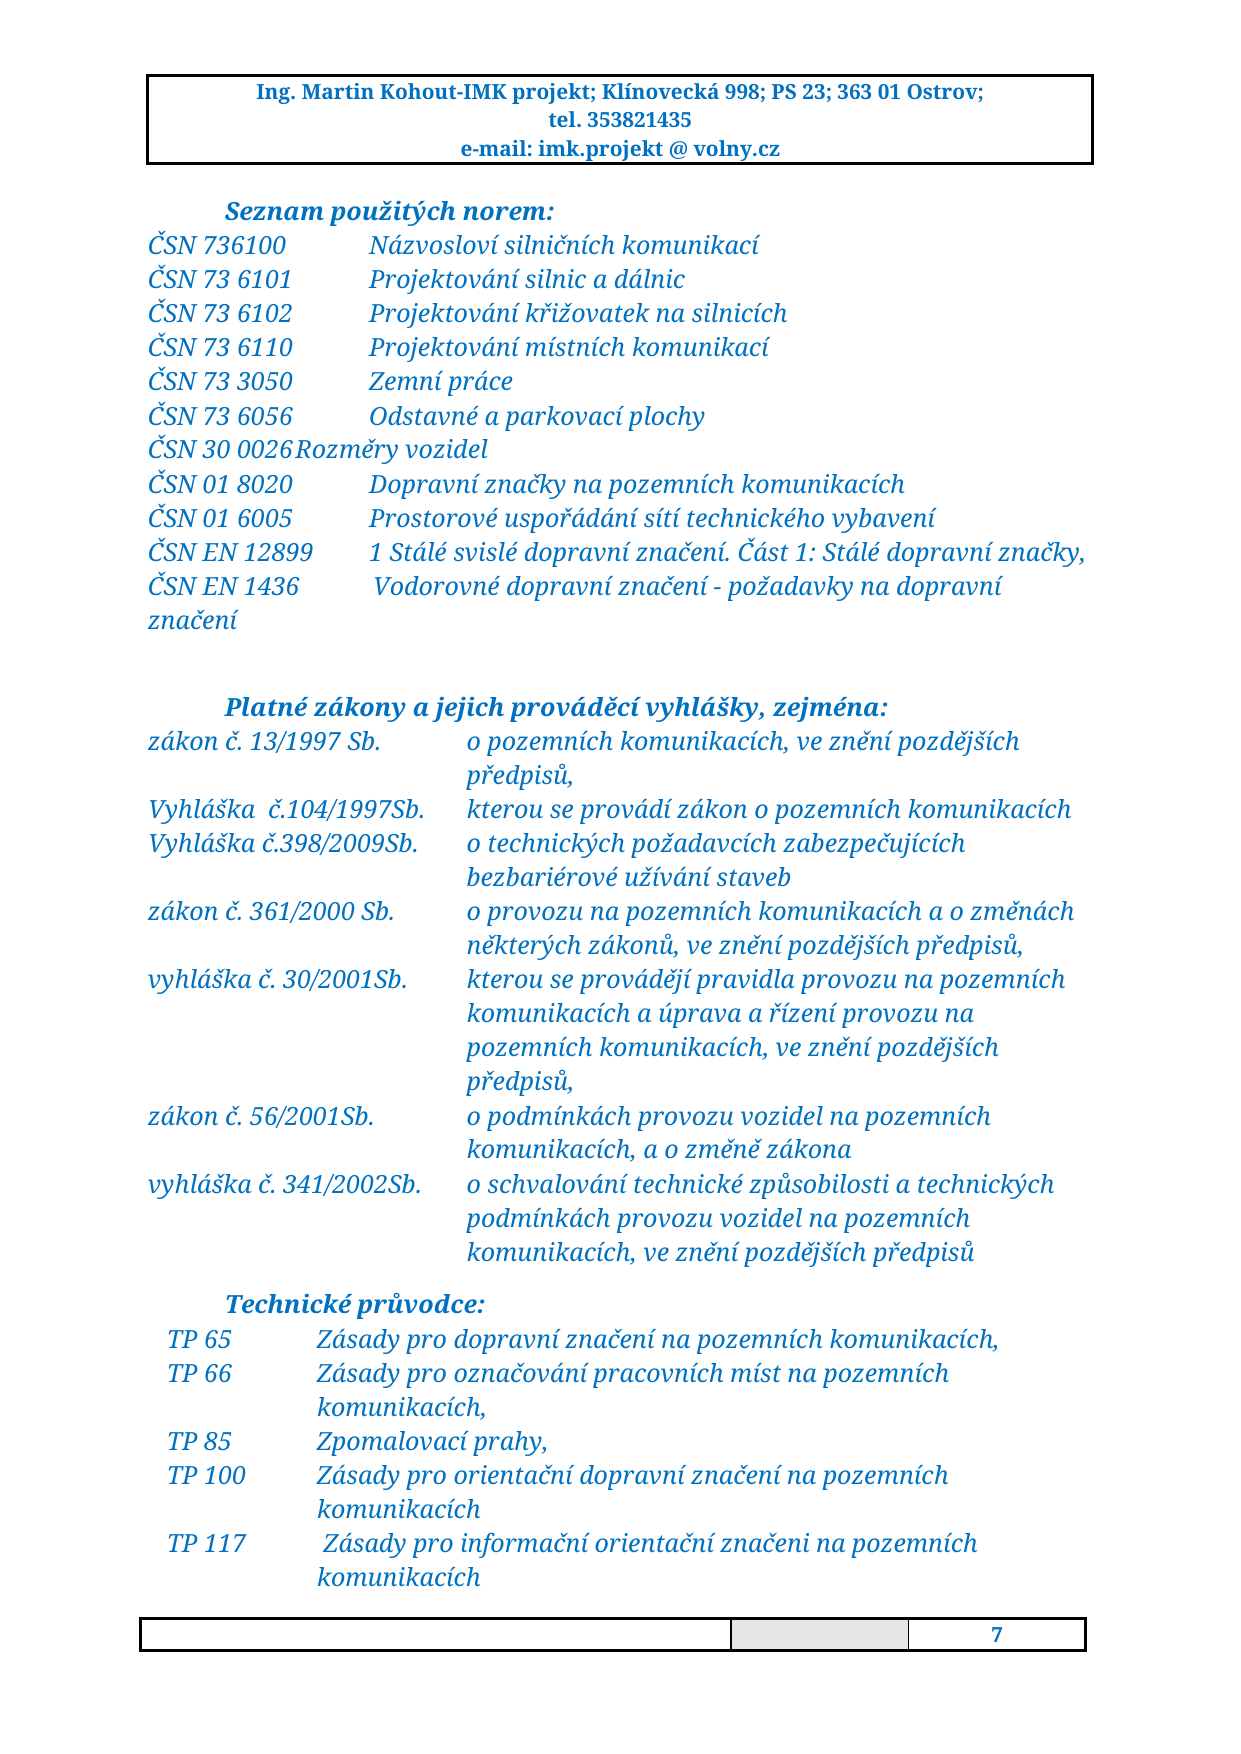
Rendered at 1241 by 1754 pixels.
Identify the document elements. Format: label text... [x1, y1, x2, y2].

text Vyhláška č.398/2009Sb. o technických požadavcích zabezpečujících bezbariérové užívání staveb [148, 826, 1092, 894]
text ČSN EN 1436 Vodorovné dopravní značení - požadavky na dopravní značení [148, 568, 1092, 637]
text TP 100 Zásady pro orientační dopravní značení na pozemních komunikacích [167, 1457, 1092, 1526]
text ČSN 73 3050 Zemní práce [148, 364, 1092, 398]
text Vyhláška č.104/1997Sb. kterou se provádí zákon o pozemních komunikacích [148, 792, 1092, 826]
text ČSN 736100 Názvosloví silničních komunikací [148, 228, 1092, 262]
text ČSN EN 12899 1 Stálé svislé dopravní značení. Část 1: Stálé dopravní značky, [148, 534, 1092, 568]
text TP 65 Zásady pro dopravní značení na pozemních komunikacích, [167, 1321, 1092, 1355]
text ČSN 01 6005 Prostorové uspořádání sítí technického vybavení [148, 500, 1092, 534]
text ČSN 73 6110 Projektování místních komunikací [148, 330, 1092, 364]
text zákon č. 361/2000 Sb. o provozu na pozemních komunikacích a o změnách některých zákonů, ve znění pozdějších předpisů, [148, 894, 1092, 962]
text TP 117 Zásady pro informační orientační značeni na pozemních komunikacích [167, 1526, 1092, 1594]
text Seznam použitých norem: [224, 194, 1092, 228]
text ČSN 01 8020 Dopravní značky na pozemních komunikacích [148, 466, 1092, 500]
text ČSN 73 6056 Odstavné a parkovací plochy [148, 398, 1092, 432]
text zákon č. 56/2001Sb. o podmínkách provozu vozidel na pozemních komunikacích, a o změně zákona [148, 1098, 1092, 1166]
text Platné zákony a jejich prováděcí vyhlášky, zejména: [224, 689, 1092, 723]
text ČSN 73 6102 Projektování křižovatek na silnicích [148, 296, 1092, 330]
text TP 66 Zásady pro označování pracovních míst na pozemních komunikacích, [167, 1355, 1092, 1423]
text ČSN 73 6101 Projektování silnic a dálnic [148, 262, 1092, 296]
text vyhláška č. 30/2001Sb. kterou se provádějí pravidla provozu na pozemních komunikacích a úprava a řízení provozu na pozemních komunikacích, ve znění pozdějších předpisů, [148, 962, 1092, 1098]
text ČSN 30 0026 Rozměry vozidel [148, 432, 1092, 466]
text vyhláška č. 341/2002Sb. o schvalování technické způsobilosti a technických podmínkách provozu vozidel na pozemních komunikacích, ve znění pozdějších předpisů [148, 1166, 1092, 1268]
text zákon č. 13/1997 Sb. o pozemních komunikacích, ve znění pozdějších předpisů, [148, 723, 1092, 792]
text TP 85 Zpomalovací prahy, [167, 1423, 1092, 1457]
text Technické průvodce: [224, 1287, 1092, 1321]
